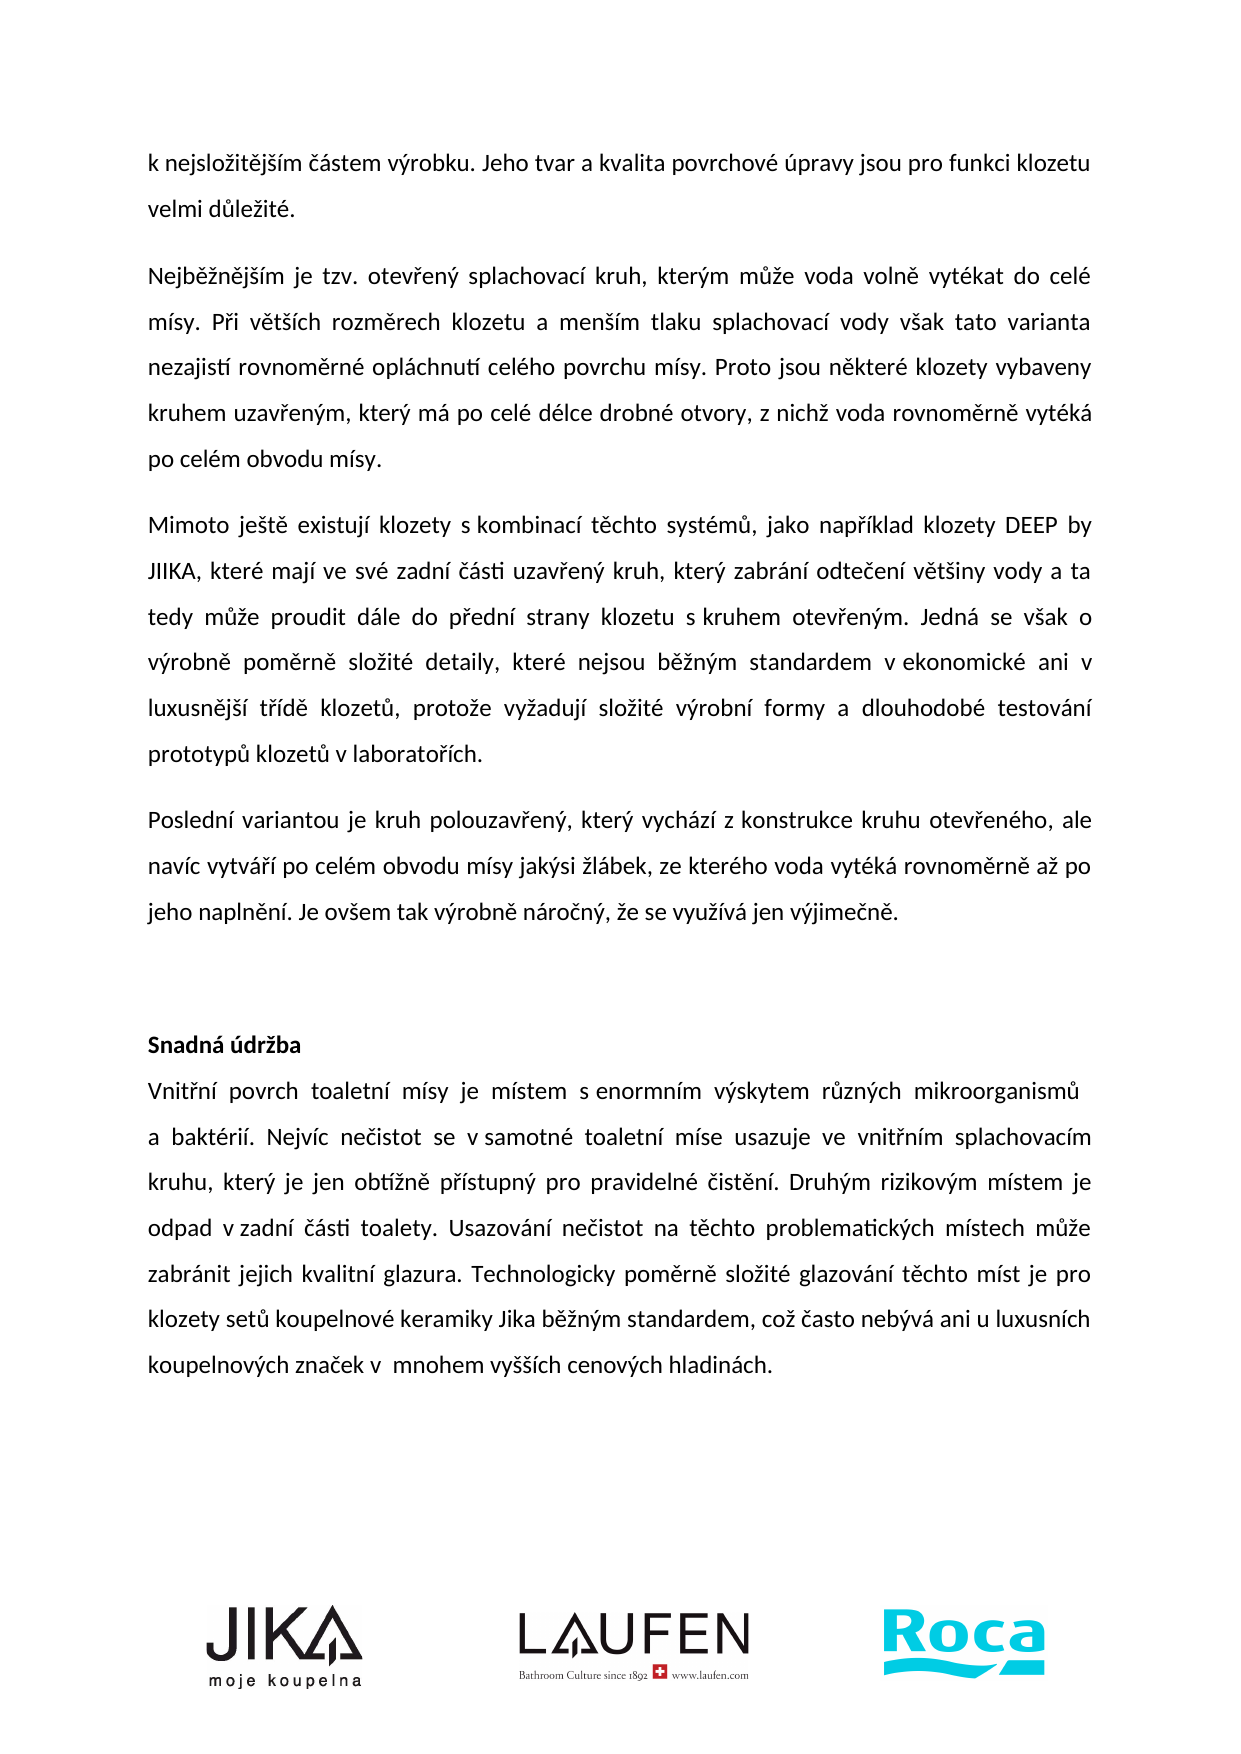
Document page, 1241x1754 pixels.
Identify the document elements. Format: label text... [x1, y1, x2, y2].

text Nejběžnějším je tzv. otevřený splachovací kruh, kterým může voda volně vytékat do celé mísy. Při větších rozměrech klozetu a menším tlaku splachovací vody však tato varianta nezajistí rovnoměrné opláchnutí celého povrchu mísy. Proto jsou některé klozety vybaveny kruhem uzavřeným, který má po celé délce drobné otvory, z nichž voda rovnoměrně vytéká po celém obvodu mísy. [148, 260, 1093, 473]
text Vnitřní povrch toaletní mísy je místem s enormním výskytem různých mikroorganismů a baktérií. Nejvíc nečistot se v samotné toaletní míse usazuje ve vnitřním splachovacím kruhu, který je jen obtížně přístupný pro pravidelné čistění. Druhým rizikovým místem je odpad v zadní části toalety. Usazování nečistot na těchto problematických místech může zabránit jejich kvalitní glazura. Technologicky poměrně složité glazování těchto míst je pro klozety setů koupelnové keramiky Jika běžným standardem, což často nebývá ani u luxusních koupelnových značek v mnohem vyšších cenových hladinách. [148, 1075, 1093, 1380]
text Poslední variantou je kruh polouzavřený, který vychází z konstrukce kruhu otevřeného, ale navíc vytváří po celém obvodu mísy jakýsi žlábek, ze kterého voda vytéká rovnoměrně až po jeho naplnění. Je ovšem tak výrobně náročný, že se využívá jen výjimečně. [148, 804, 1093, 927]
picture [519, 1612, 749, 1681]
picture [879, 1605, 1049, 1681]
picture [206, 1605, 363, 1689]
subtitle Snadná údržba [148, 1029, 1093, 1060]
text Mimoto ještě existují klozety s kombinací těchto systémů, jako například klozety DEEP by JIIKA, které mají ve své zadní části uzavřený kruh, který zabrání odtečení většiny vody a ta tedy může proudit dále do přední strany klozetu s kruhem otevřeným. Jedná se však o výrobně poměrně složité detaily, které nejsou běžným standardem v ekonomické ani v luxusnější třídě klozetů, protože vyžadují složité výrobní formy a dlouhodobé testování prototypů klozetů v laboratořích. [148, 509, 1093, 768]
